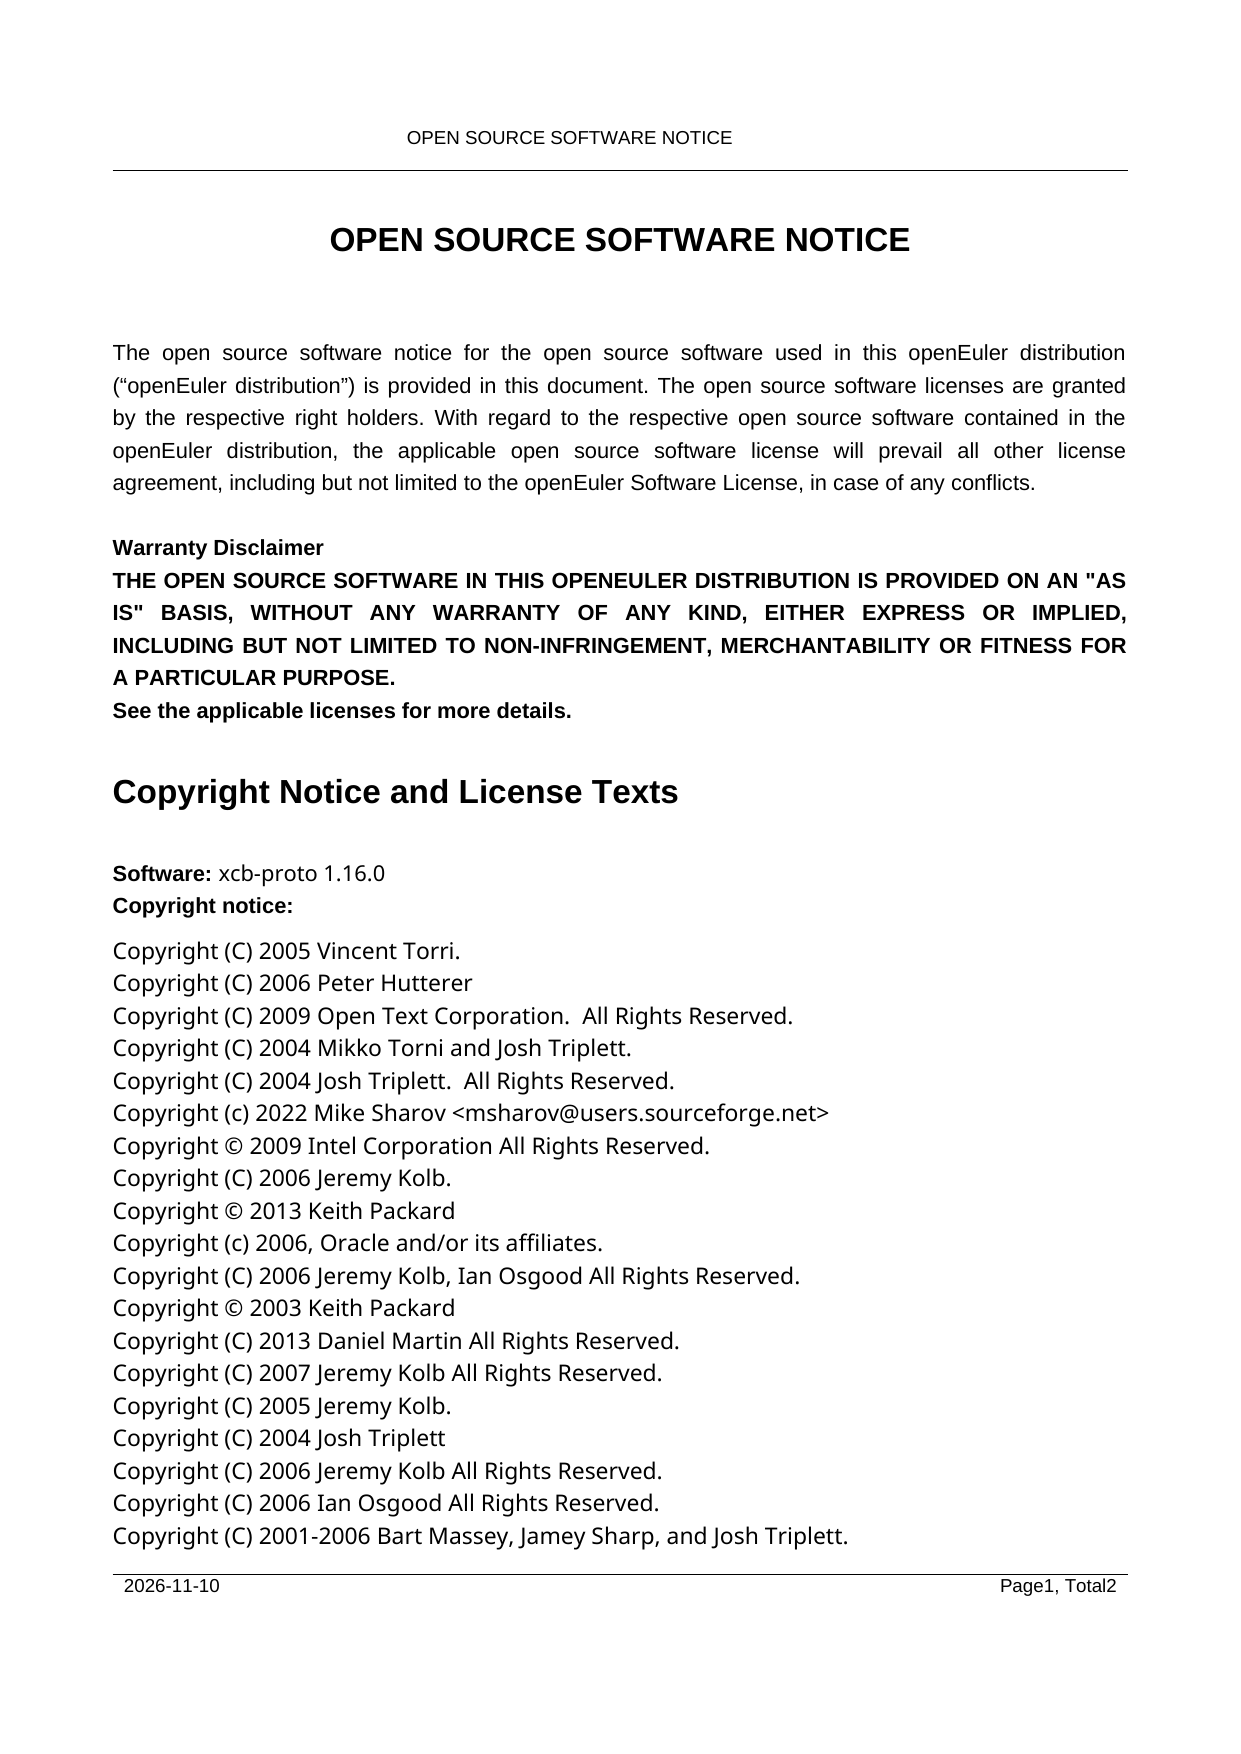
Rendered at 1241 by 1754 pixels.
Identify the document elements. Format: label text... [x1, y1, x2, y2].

text Warranty Disclaimer [112, 531, 1128, 564]
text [112, 934, 1128, 1551]
text OPEN SOURCE SOFTWARE NOTICE [112, 206, 1128, 271]
text THE OPEN SOURCE SOFTWARE IN THIS OPENEULER DISTRIBUTION IS PROVIDED ON AN "AS IS" BASIS, WITHOUT ANY WARRANTY OF ANY KIND, EITHER EXPRESS OR IMPLIED, INCLUDING BUT NOT LIMITED TO NON-INFRINGEMENT, MERCHANTABILITY OR FITNESS FOR A PARTICULAR PURPOSE. See the applicable licenses for more details. [112, 564, 1128, 726]
title Software: xcb-proto 1.16.0 [112, 856, 1128, 889]
text The open source software notice for the open source software used in this openEuler distribution (“openEuler distribution”) is provided in this document. The open source software licenses are granted by the respective right holders. With regard to the respective open source software contained in the openEuler distribution, the applicable open source software license will prevail all other license agreement, including but not limited to the openEuler Software License, in case of any conflicts. [112, 336, 1128, 499]
text Copyright Notice and License Texts [112, 759, 1128, 824]
text Copyright notice: [112, 889, 1128, 921]
